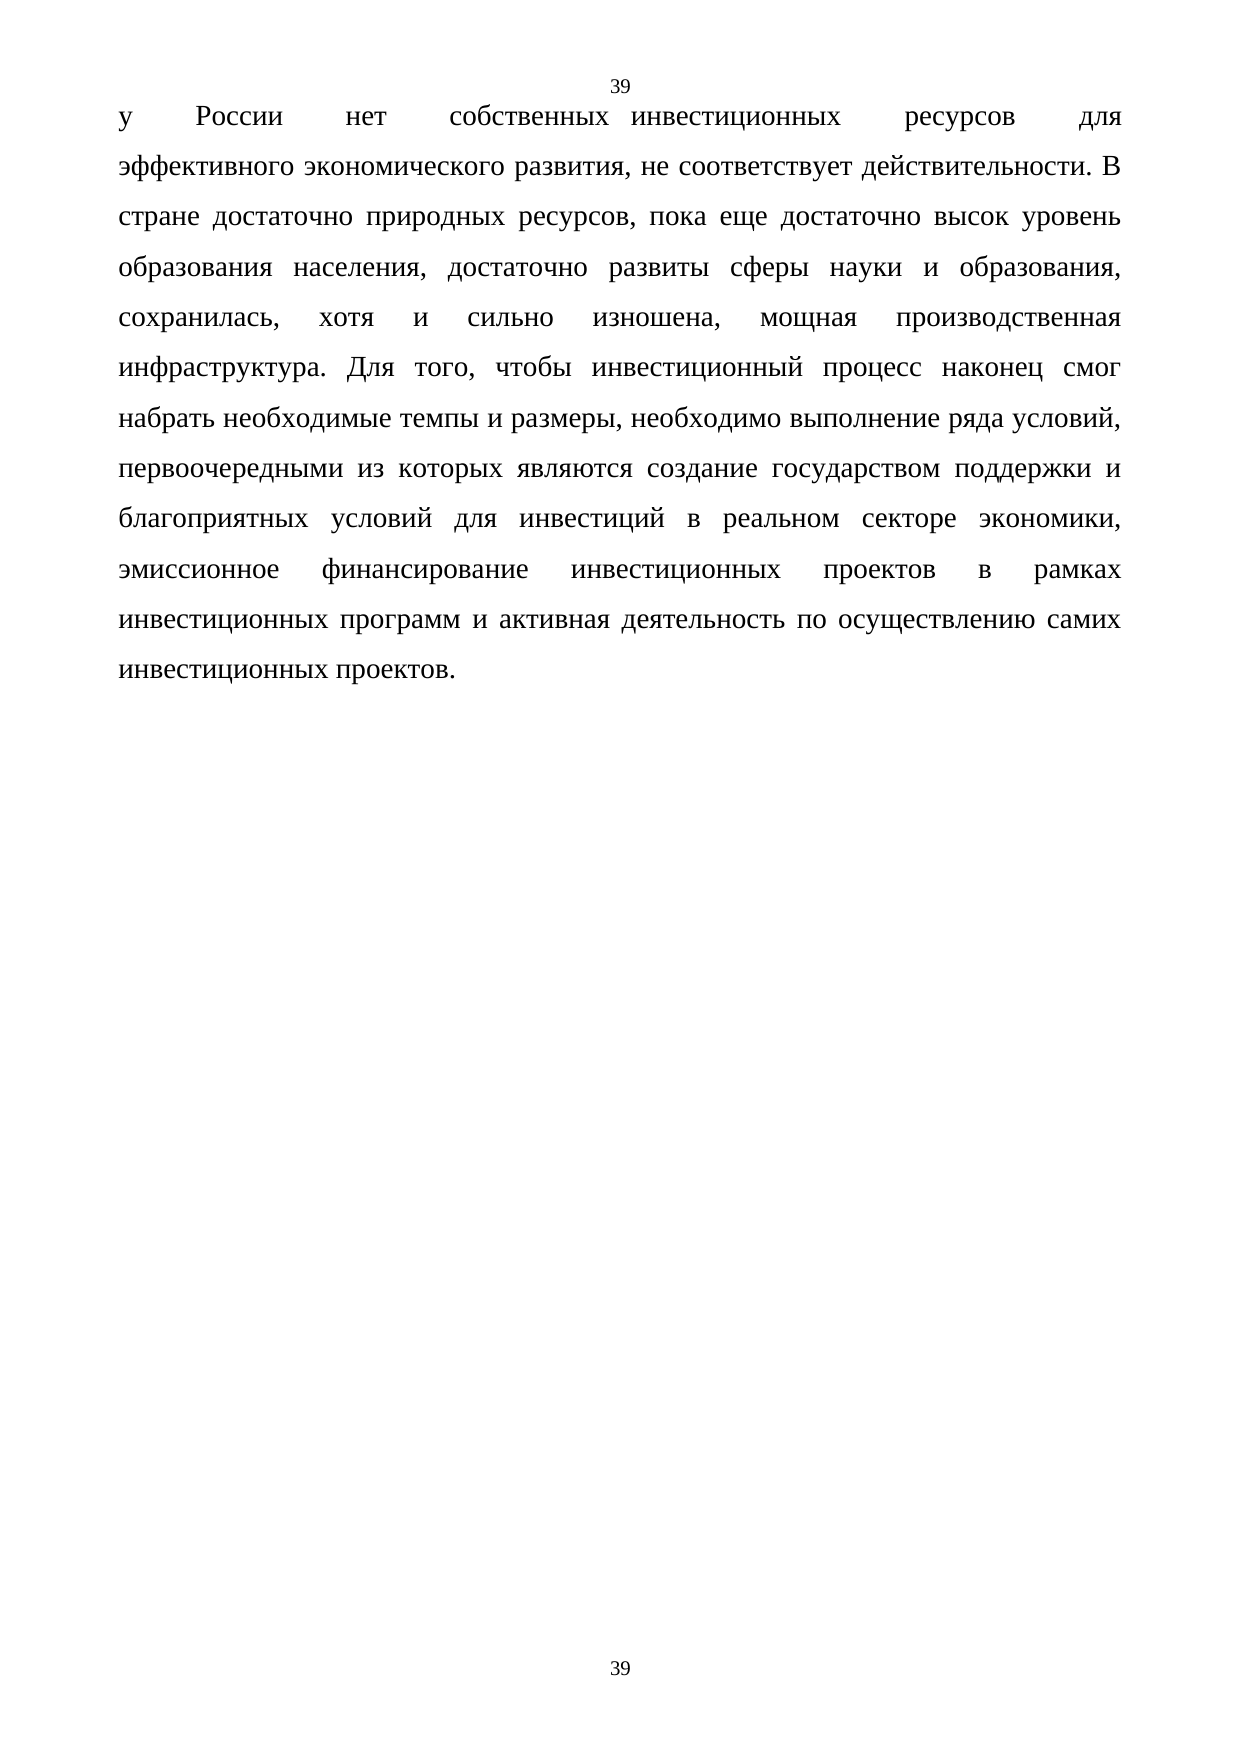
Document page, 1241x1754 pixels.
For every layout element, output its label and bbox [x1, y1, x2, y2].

text [118, 98, 1122, 685]
